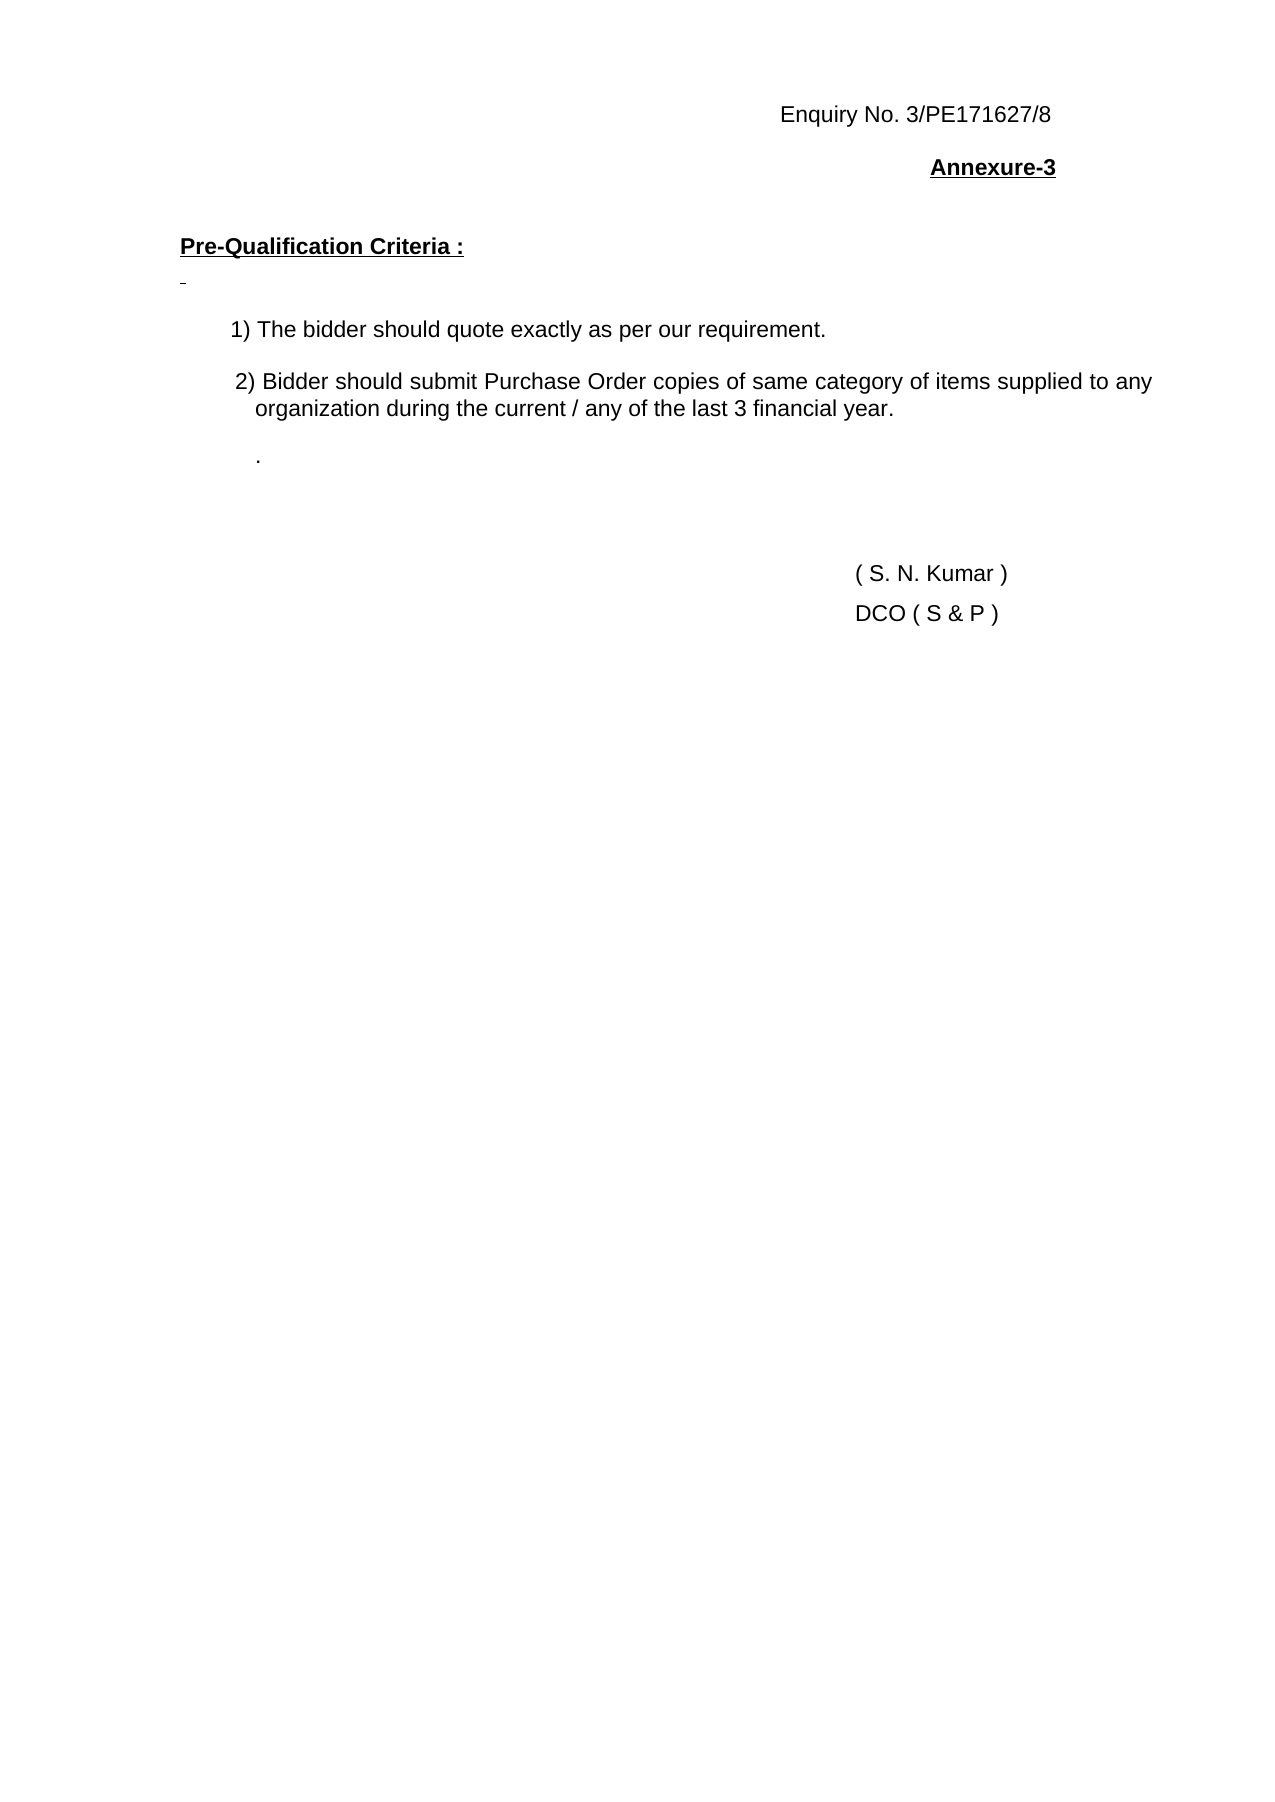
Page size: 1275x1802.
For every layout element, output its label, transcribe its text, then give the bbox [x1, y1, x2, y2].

text Annexure-3 [855, 154, 1155, 180]
text Pre-Qualification Criteria : [180, 233, 1155, 259]
text . [255, 442, 1155, 468]
text ( S. N. Kumar ) [180, 560, 1155, 587]
text Enquiry No. 3/PE171627/8 [180, 101, 1155, 128]
text 2) Bidder should submit Purchase Order copies of same category of items supplied to any organization during the current / any of the last 3 financial year. [180, 368, 1155, 421]
text DCO ( S & P ) [180, 600, 1155, 626]
list 1) The bidder should quote exactly as per our requirement. [217, 316, 1155, 342]
